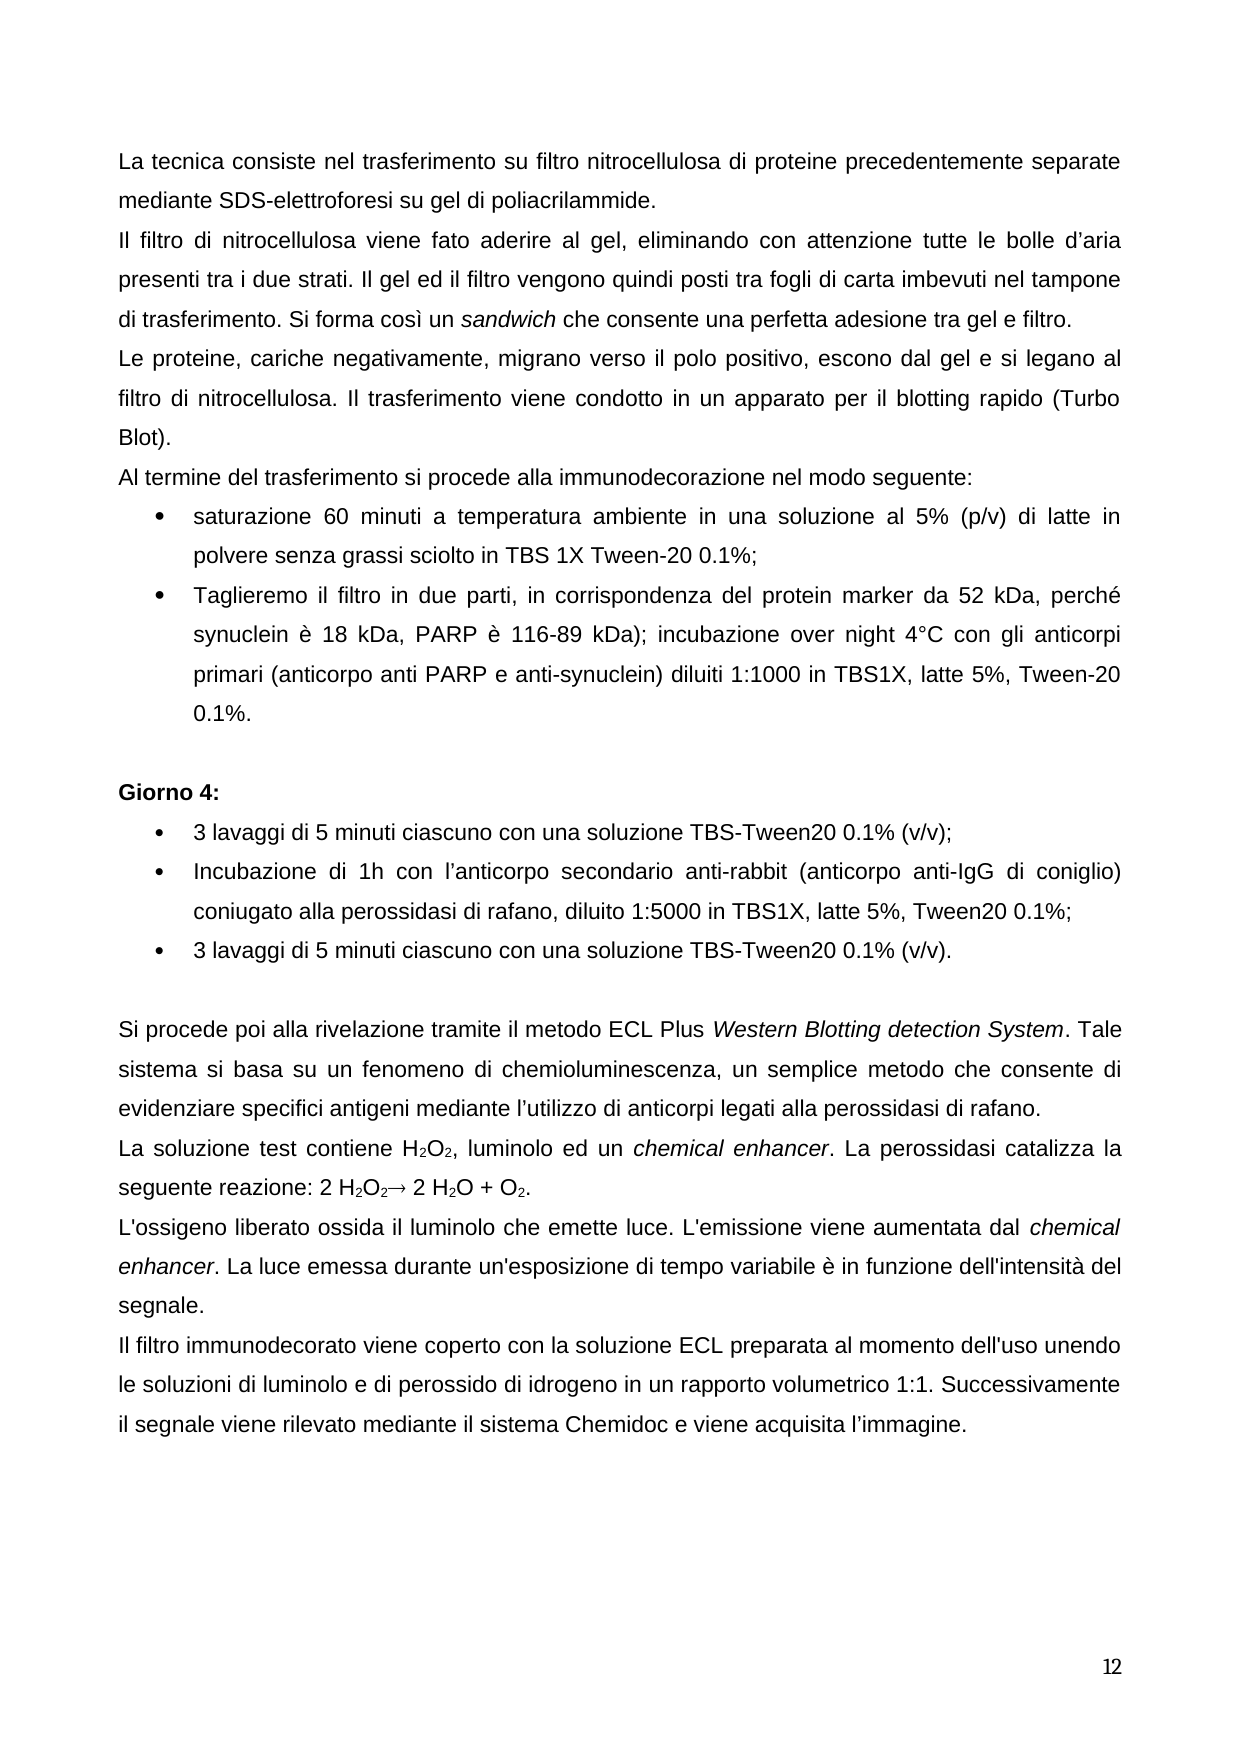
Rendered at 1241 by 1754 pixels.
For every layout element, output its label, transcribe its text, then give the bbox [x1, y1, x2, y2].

list 3 lavaggi di 5 minuti ciascuno con una soluzione TBS-Tween20 0.1% (v/v). [156, 937, 1122, 963]
text Al termine del trasferimento si procede alla immunodecorazione nel modo seguente: [118, 463, 1122, 490]
text L'ossigeno liberato ossida il luminolo che emette luce. L'emissione viene aumentata dal chemical enhancer. La luce emessa durante un'esposizione di tempo variabile è in funzione dell'intensità del segnale. [118, 1213, 1122, 1319]
text Giorno 4: [118, 779, 1122, 806]
text Si procede poi alla rivelazione tramite il metodo ECL Plus Western Blotting detection System. Tale sistema si basa su un fenomeno di chemioluminescenza, un semplice metodo che consente di evidenziare specifici antigeni mediante l’utilizzo di anticorpi legati alla perossidasi di rafano. [118, 1016, 1122, 1121]
text Le proteine, cariche negativamente, migrano verso il polo positivo, escono dal gel e si legano al filtro di nitrocellulosa. Il trasferimento viene condotto in un apparato per il blotting rapido (Turbo Blot). [118, 345, 1122, 450]
list saturazione 60 minuti a temperatura ambiente in una soluzione al 5% (p/v) di latte in polvere senza grassi sciolto in TBS 1X Tween-20 0.1%; [156, 503, 1122, 569]
list Incubazione di 1h con l’anticorpo secondario anti-rabbit (anticorpo anti-IgG di coniglio) coniugato alla perossidasi di rafano, diluito 1:5000 in TBS1X, latte 5%, Tween20 0.1%; [156, 858, 1122, 924]
list Taglieremo il filtro in due parti, in corrispondenza del protein marker da 52 kDa, perché synuclein è 18 kDa, PARP è 116-89 kDa); incubazione over night 4°C con gli anticorpi primari (anticorpo anti PARP e anti-synuclein) diluiti 1:1000 in TBS1X, latte 5%, Tween-20 0.1%. [156, 582, 1122, 727]
text Il filtro di nitrocellulosa viene fato aderire al gel, eliminando con attenzione tutte le bolle d’aria presenti tra i due strati. Il gel ed il filtro vengono quindi posti tra fogli di carta imbevuti nel tampone di trasferimento. Si forma così un sandwich che consente una perfetta adesione tra gel e filtro. [118, 227, 1122, 332]
text Il filtro immunodecorato viene coperto con la soluzione ECL preparata al momento dell'uso unendo le soluzioni di luminolo e di perossido di idrogeno in un rapporto volumetrico 1:1. Successivamente il segnale viene rilevato mediante il sistema Chemidoc e viene acquisita l’immagine. [118, 1332, 1122, 1437]
list 3 lavaggi di 5 minuti ciascuno con una soluzione TBS-Tween20 0.1% (v/v); [156, 819, 1122, 845]
text La soluzione test contiene H2O2, luminolo ed un chemical enhancer. La perossidasi catalizza la seguente reazione: 2 H2O2 2 H2O + O2. [118, 1134, 1122, 1200]
text La tecnica consiste nel trasferimento su filtro nitrocellulosa di proteine precedentemente separate mediante SDS-elettroforesi su gel di poliacrilammide. [118, 148, 1122, 213]
